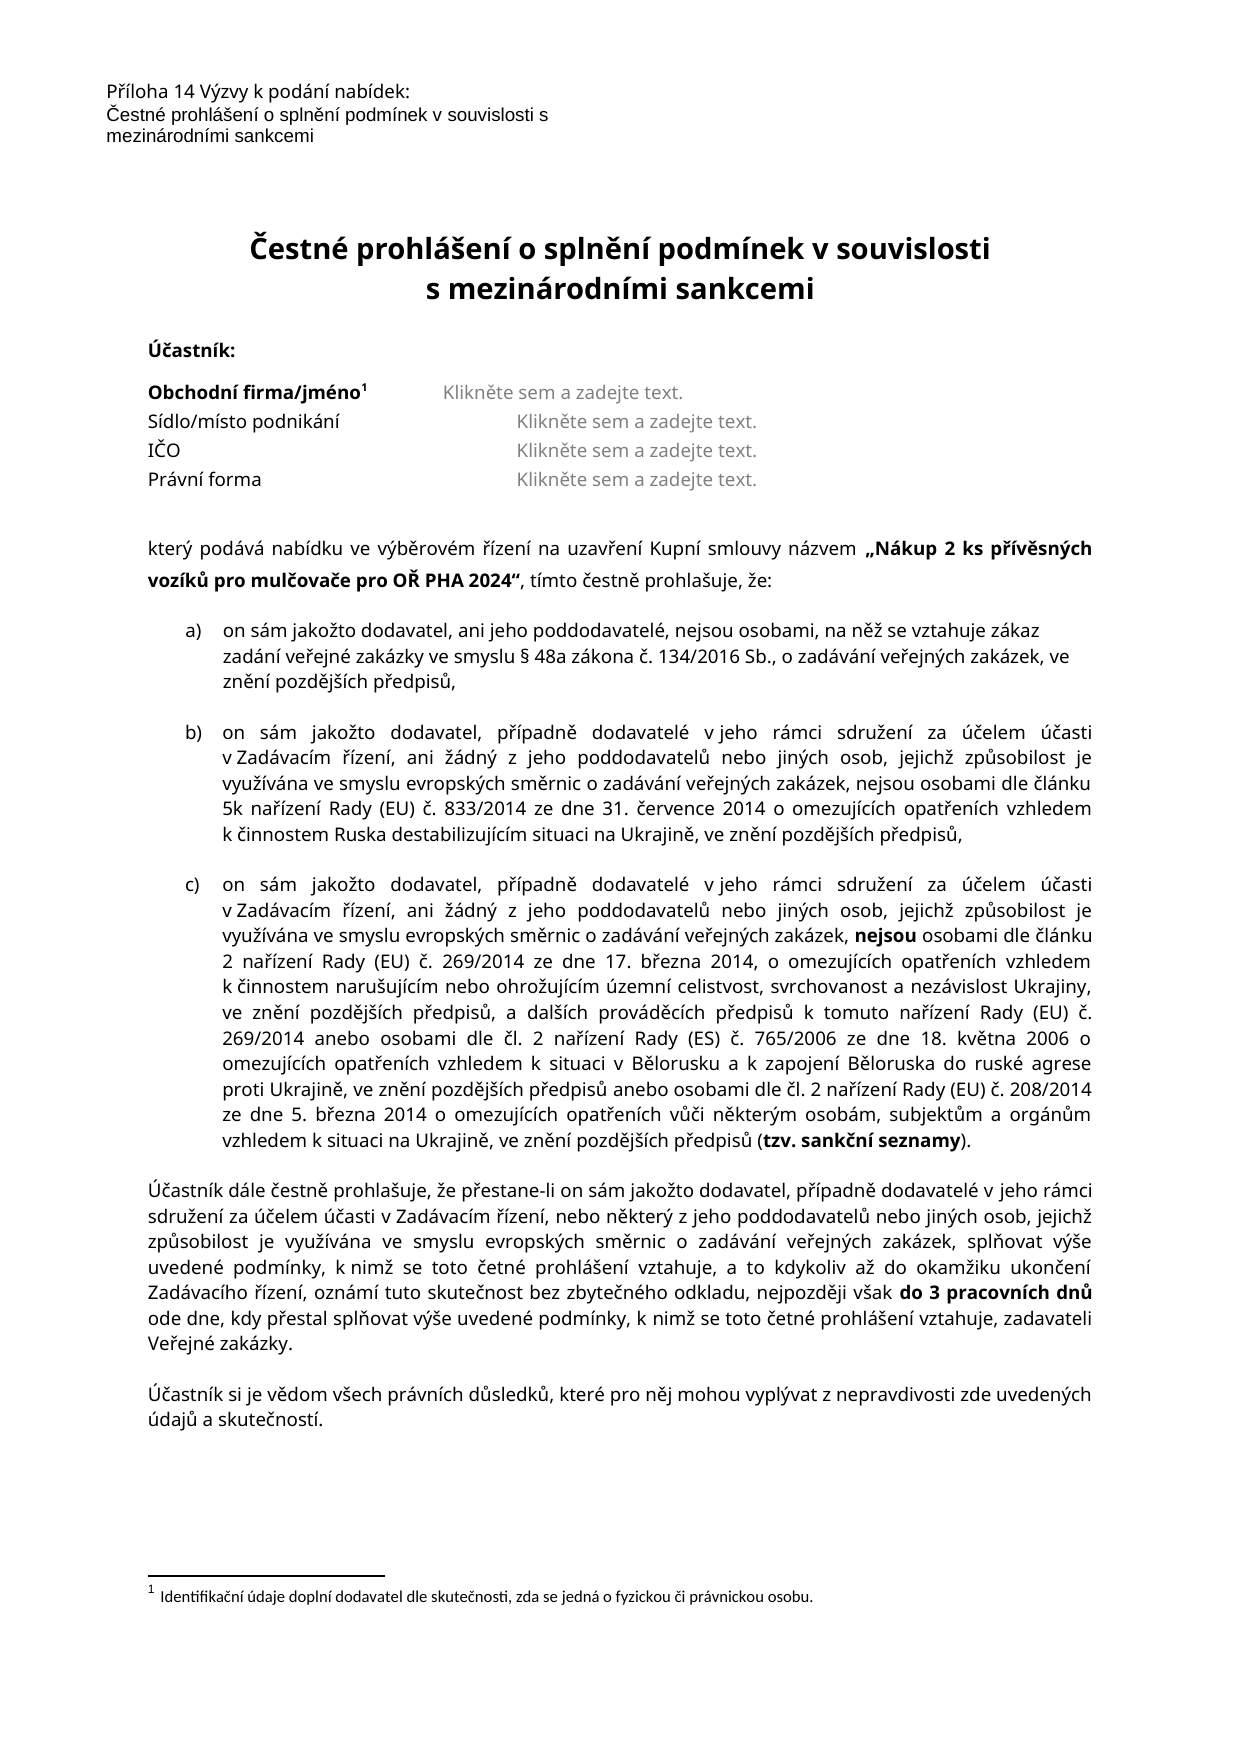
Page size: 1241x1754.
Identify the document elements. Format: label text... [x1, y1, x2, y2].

title Čestné prohlášení o splnění podmínek v souvislosti s mezinárodními sankcemi [148, 228, 1093, 308]
text Účastník si je vědom všech právních důsledků, které pro něj mohou vyplývat z nepravdivosti zde uvedených údajů a skutečností. [148, 1381, 1093, 1432]
text Obchodní firma/jméno [148, 376, 1093, 405]
text Sídlo/místo podnikání [148, 405, 1093, 434]
text IČO [148, 434, 1093, 463]
list on sám jakožto dodavatel, případně dodavatelé v jeho rámci sdružení za účelem účasti v Zadávacím řízení, ani žádný z jeho poddodavatelů nebo jiných osob, jejichž způsobilost je využívána ve smyslu evropských směrnic o zadávání veřejných zakázek, nejsou osobami dle článku 5k nařízení Rady (EU) č. 833/2014 ze dne 31. července 2014 o omezujících opatřeních vzhledem k činnostem Ruska destabilizujícím situaci na Ukrajině, ve znění pozdějších předpisů, [185, 719, 1093, 847]
text který podává nabídku ve výběrovém řízení na uzavření Kupní smlouvy názvem „Nákup 2 ks přívěsných vozíků pro mulčovače pro OŘ PHA 2024“, tímto čestně prohlašuje, že: [148, 530, 1093, 592]
text Právní forma [148, 463, 1093, 492]
list on sám jakožto dodavatel, případně dodavatelé v jeho rámci sdružení za účelem účasti v Zadávacím řízení, ani žádný z jeho poddodavatelů nebo jiných osob, jejichž způsobilost je využívána ve smyslu evropských směrnic o zadávání veřejných zakázek, nejsou osobami dle článku 2 nařízení Rady (EU) č. 269/2014 ze dne 17. března 2014, o omezujících opatřeních vzhledem k činnostem narušujícím nebo ohrožujícím územní celistvost, svrchovanost a nezávislost Ukrajiny, ve znění pozdějších předpisů, a dalších prováděcích předpisů k tomuto nařízení Rady (EU) č. 269/2014 anebo osobami dle čl. 2 nařízení Rady (ES) č. 765/2006 ze dne 18. května 2006 o omezujících opatřeních vzhledem k situaci v Bělorusku a k zapojení Běloruska do ruské agrese proti Ukrajině, ve znění pozdějších předpisů anebo osobami dle čl. 2 nařízení Rady (EU) č. 208/2014 ze dne 5. března 2014 o omezujících opatřeních vůči některým osobám, subjektům a orgánům vzhledem k situaci na Ukrajině, ve znění pozdějších předpisů (tzv. sankční seznamy). [185, 872, 1093, 1152]
text Účastník: [148, 333, 1093, 364]
list on sám jakožto dodavatel, ani jeho poddodavatelé, nejsou osobami, na něž se vztahuje zákaz zadání veřejné zakázky ve smyslu § 48a zákona č. 134/2016 Sb., o zadávání veřejných zakázek, ve znění pozdějších předpisů, [185, 617, 1093, 694]
text Účastník dále čestně prohlašuje, že přestane-li on sám jakožto dodavatel, případně dodavatelé v jeho rámci sdružení za účelem účasti v Zadávacím řízení, nebo některý z jeho poddodavatelů nebo jiných osob, jejichž způsobilost je využívána ve smyslu evropských směrnic o zadávání veřejných zakázek, splňovat výše uvedené podmínky, k nimž se toto četné prohlášení vztahuje, a to kdykoliv až do okamžiku ukončení Zadávacího řízení, oznámí tuto skutečnost bez zbytečného odkladu, nejpozději však do 3 pracovních dnů ode dne, kdy přestal splňovat výše uvedené podmínky, k nimž se toto četné prohlášení vztahuje, zadavateli Veřejné zakázky. [148, 1177, 1093, 1356]
